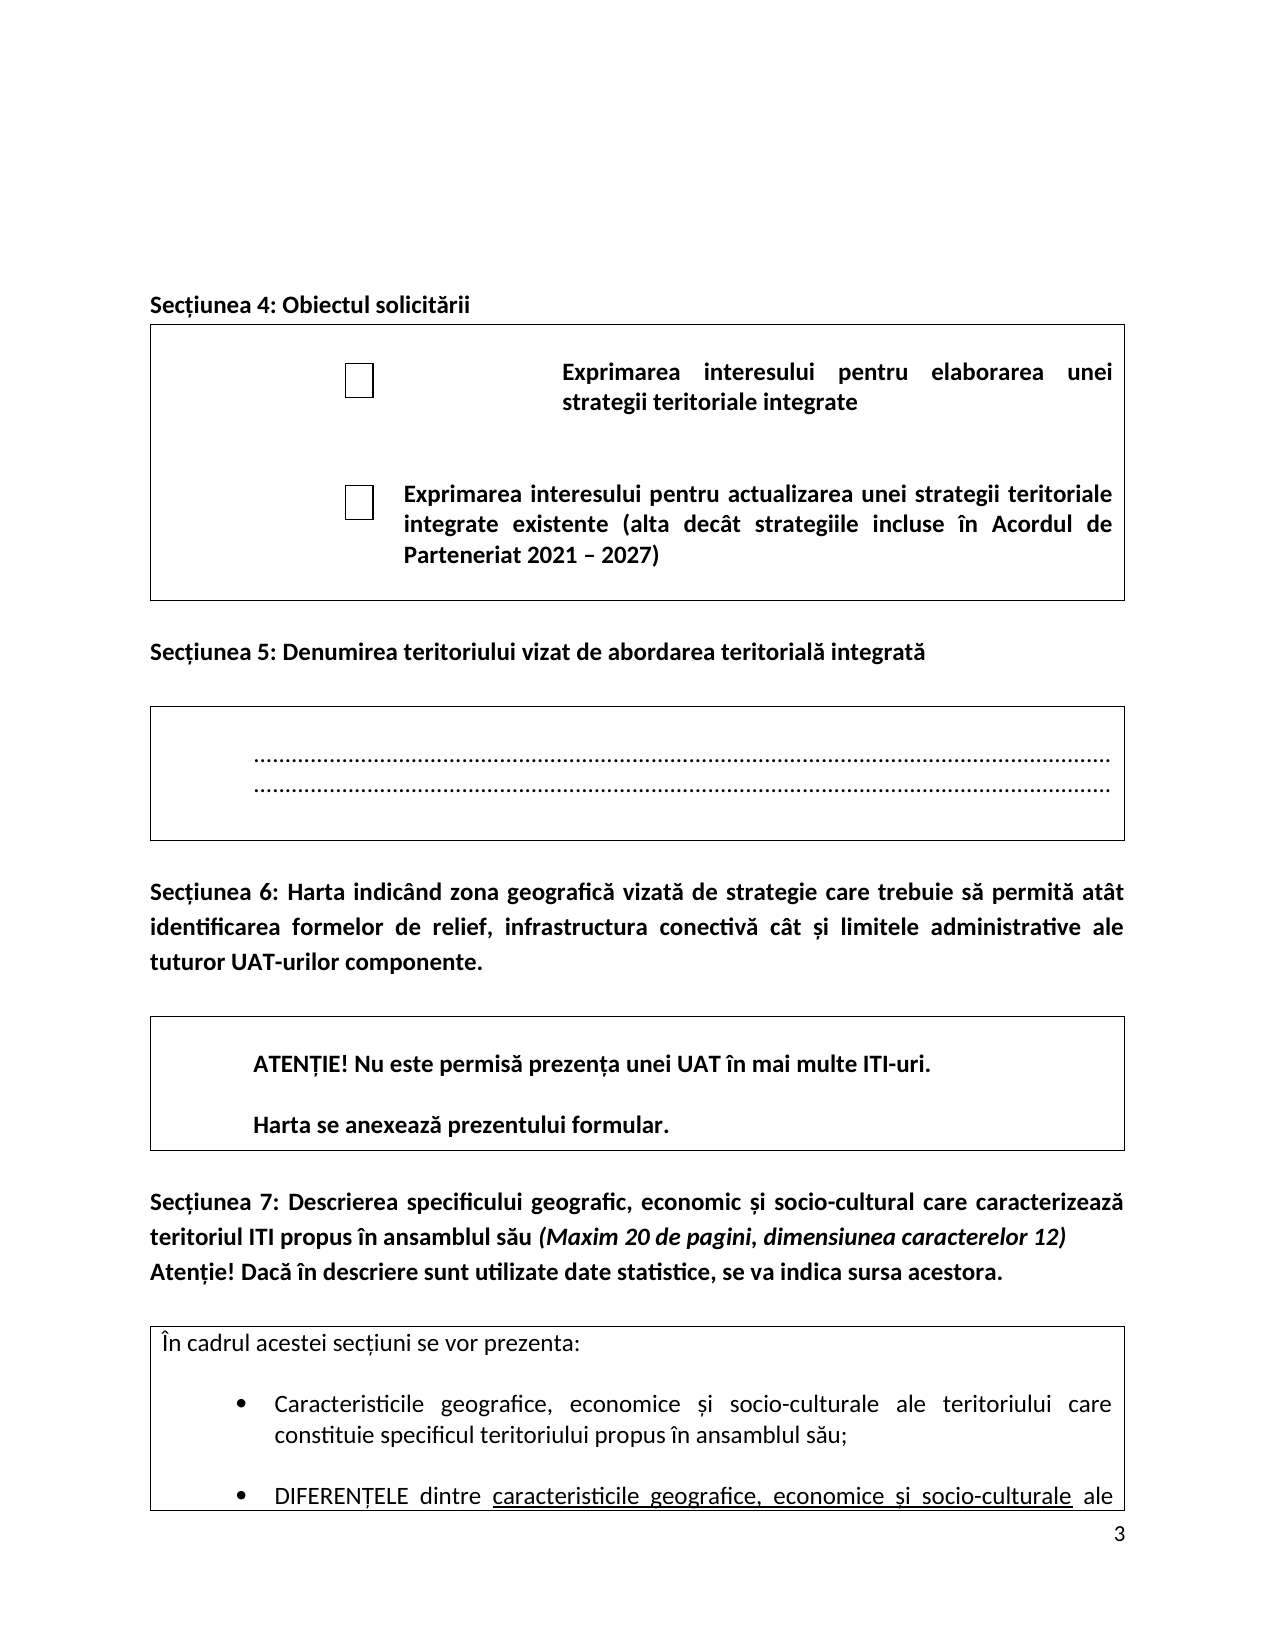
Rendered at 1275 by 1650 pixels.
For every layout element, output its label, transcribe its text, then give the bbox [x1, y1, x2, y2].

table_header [151, 1327, 1124, 1510]
text Atenție! Dacă în descriere sunt utilizate date statistice, se va indica sursa acestora. [150, 1256, 1125, 1287]
text Secțiunea 4: Obiectul solicitării [150, 289, 1125, 320]
text Secțiunea 6: Harta indicând zona geografică vizată de strategie care trebuie să permită atât identificarea formelor de relief, infrastructura conectivă cât și limitele administrative ale tuturor UAT-urilor componente. [150, 876, 1125, 977]
text Secțiunea 5: Denumirea teritoriului vizat de abordarea teritorială integrată [150, 636, 1125, 667]
table_header ................................................................................................................................................................................................................................................................................ [151, 707, 1124, 840]
text Secțiunea 7: Descrierea specificului geografic, economic și socio-cultural care caracterizează teritoriul ITI propus în ansamblul său (Maxim 20 de pagini, dimensiunea caracterelor 12) [150, 1186, 1125, 1252]
table_header ATENȚIE! Nu este permisă prezența unei UAT în mai multe ITI-uri. Harta se anexează prezentului formular. [151, 1017, 1124, 1150]
table_header Exprimarea interesului pentru elaborarea unei strategii teritoriale integrate Exprimarea interesului pentru actualizarea unei strategii teritoriale integrate existente (alta decât strategiile incluse în Acordul de Parteneriat 2021 – 2027) [151, 325, 1124, 600]
